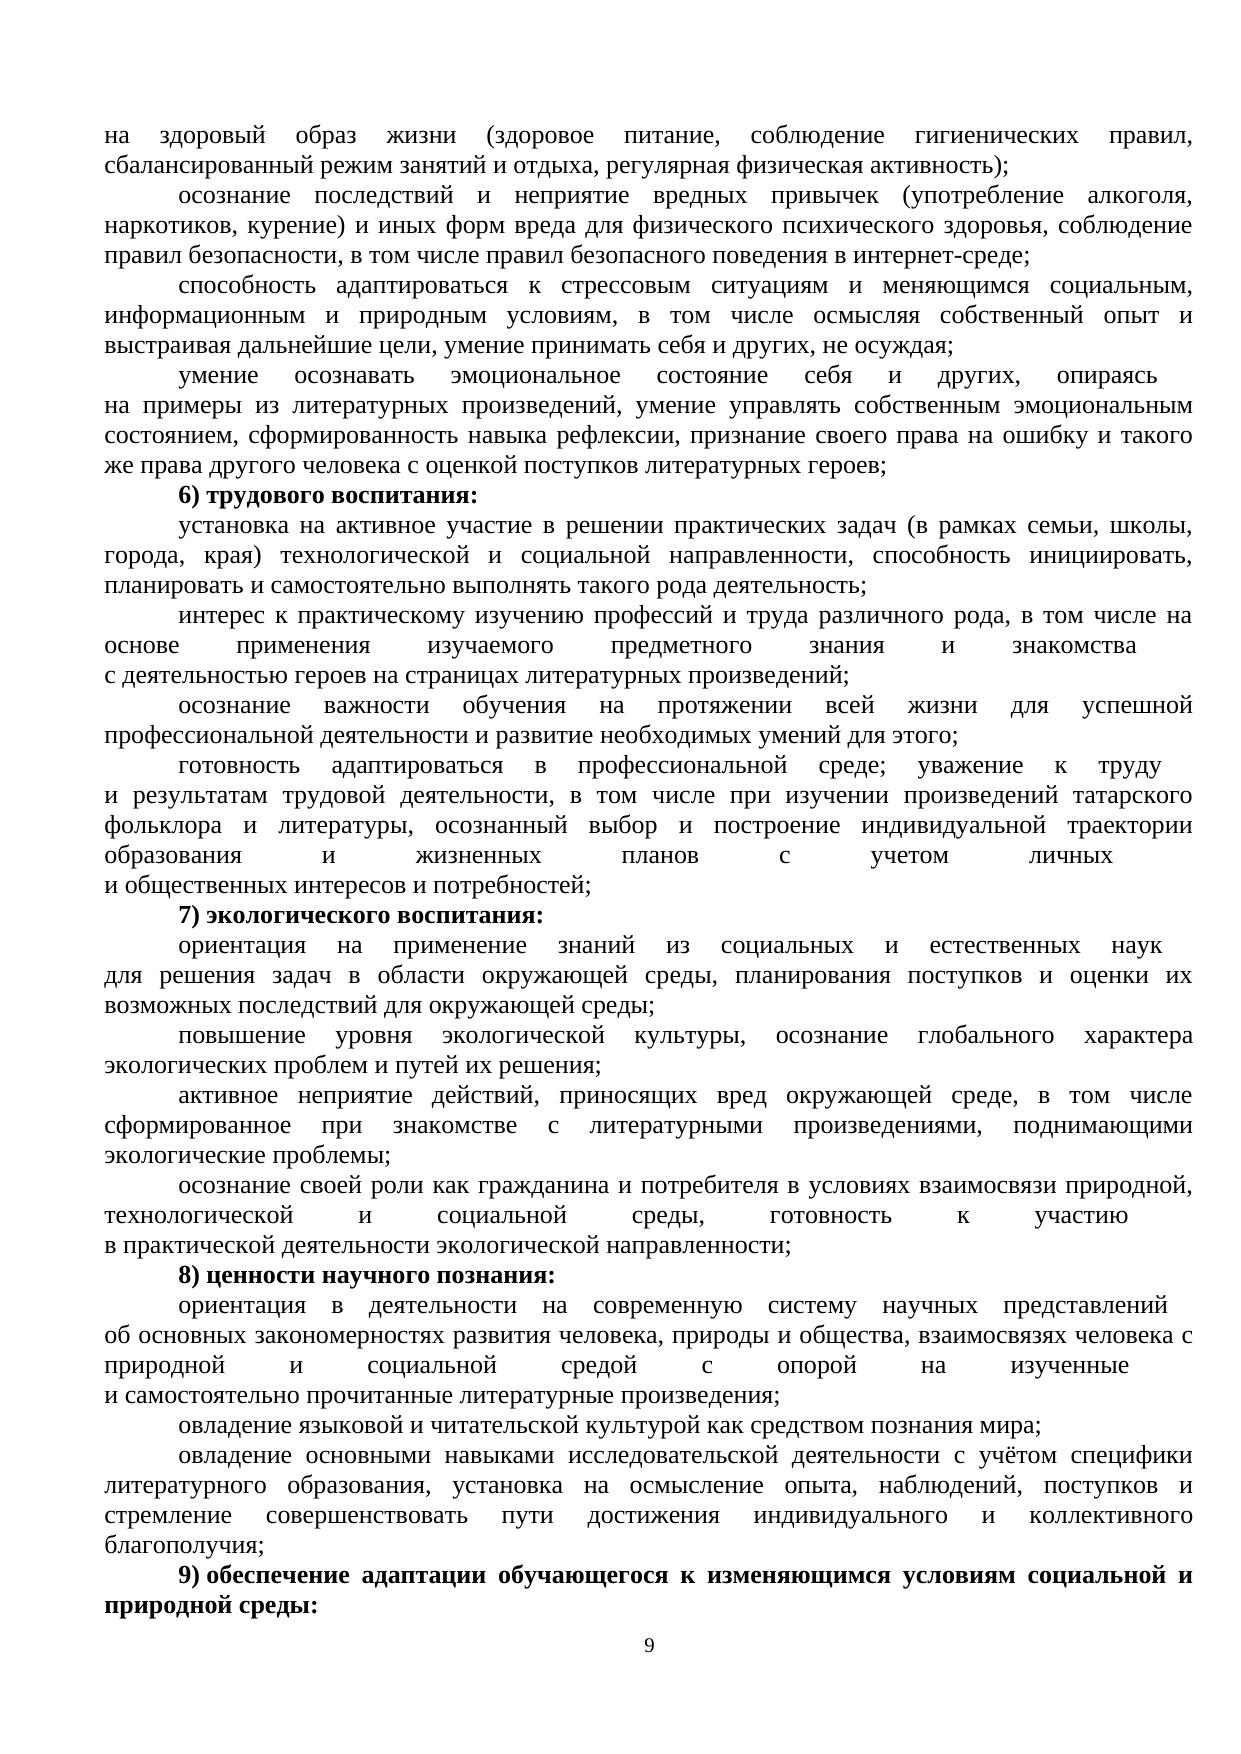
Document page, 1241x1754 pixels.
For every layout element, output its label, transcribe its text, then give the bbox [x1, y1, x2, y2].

text осознание последствий и неприятие вредных привычек (употребление алкоголя, наркотиков, курение) и иных форм вреда для физического психического здоровья, соблюдение правил безопасности, в том числе правил безопасного поведения в интернет-среде; [104, 179, 1194, 269]
text осознание своей роли как гражданина и потребителя в условиях взаимосвязи природной, технологической и социальной среды, готовность к участию в практической деятельности экологической направленности; [104, 1169, 1194, 1259]
text овладение языковой и читательской культурой как средством познания мира; [104, 1409, 1194, 1439]
text 7) экологического воспитания: [104, 899, 1194, 929]
text овладение основными навыками исследовательской деятельности с учётом специфики литературного образования, установка на осмысление опыта, наблюдений, поступков и стремление совершенствовать пути достижения индивидуального и коллективного благополучия; [104, 1439, 1194, 1559]
text 9) обеспечение адаптации обучающегося к изменяющимся условиям социальной и природной среды: [104, 1559, 1194, 1619]
text 8) ценности научного познания: [104, 1259, 1194, 1289]
text интерес к практическому изучению профессий и труда различного рода, в том числе на основе применения изучаемого предметного знания и знакомства с деятельностью героев на страницах литературных произведений; [104, 599, 1194, 689]
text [104, 119, 1194, 179]
text готовность адаптироваться в профессиональной среде; уважение к труду и результатам трудовой деятельности, в том числе при изучении произведений татарского фольклора и литературы, осознанный выбор и построение индивидуальной траектории образования и жизненных планов с учетом личных и общественных интересов и потребностей; [104, 749, 1194, 899]
text установка на активное участие в решении практических задач (в рамках семьи, школы, города, края) технологической и социальной направленности, способность инициировать, планировать и самостоятельно выполнять такого рода деятельность; [104, 509, 1194, 599]
text 6) трудового воспитания: [104, 479, 1194, 509]
text повышение уровня экологической культуры, осознание глобального характера экологических проблем и путей их решения; [104, 1019, 1194, 1079]
text осознание важности обучения на протяжении всей жизни для успешной профессиональной деятельности и развитие необходимых умений для этого; [104, 689, 1194, 749]
text активное неприятие действий, приносящих вред окружающей среде, в том числе сформированное при знакомстве с литературными произведениями, поднимающими экологические проблемы; [104, 1079, 1194, 1169]
text ориентация на применение знаний из социальных и естественных наук для решения задач в области окружающей среды, планирования поступков и оценки их возможных последствий для окружающей среды; [104, 929, 1194, 1019]
text способность адаптироваться к стрессовым ситуациям и меняющимся социальным, информационным и природным условиям, в том числе осмысляя собственный опыт и выстраивая дальнейшие цели, умение принимать себя и других, не осуждая; [104, 269, 1194, 359]
text ориентация в деятельности на современную систему научных представлений об основных закономерностях развития человека, природы и общества, взаимосвязях человека с природной и социальной средой с опорой на изученные и самостоятельно прочитанные литературные произведения; [104, 1289, 1194, 1409]
text умение осознавать эмоциональное состояние себя и других, опираясь на примеры из литературных произведений, умение управлять собственным эмоциональным состоянием, сформированность навыка рефлексии, признание своего права на ошибку и такого же права другого человека с оценкой поступков литературных героев; [104, 359, 1194, 479]
